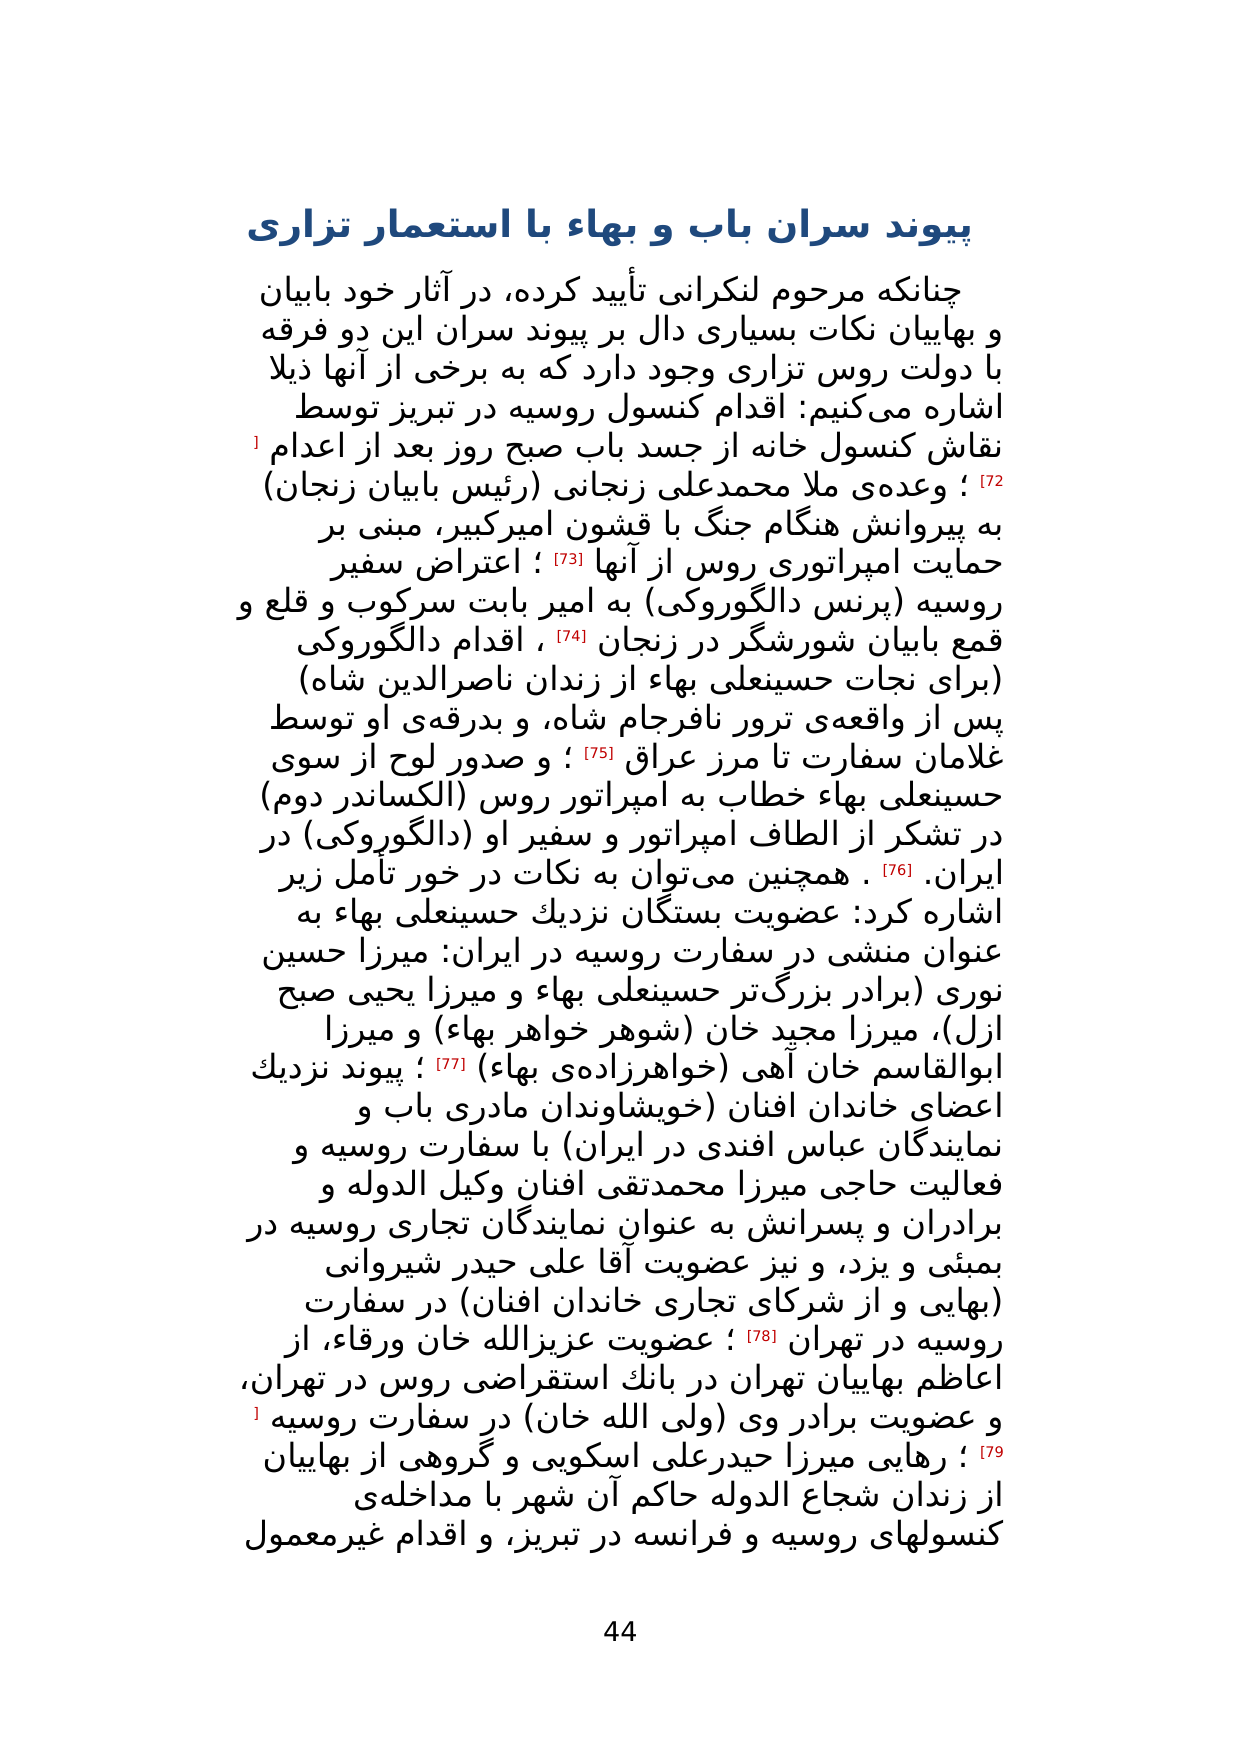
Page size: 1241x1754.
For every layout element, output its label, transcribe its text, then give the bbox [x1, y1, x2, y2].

subtitle پیوند سران باب و بهاء با استعمار تزاری [236, 202, 1004, 246]
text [236, 271, 1004, 1553]
